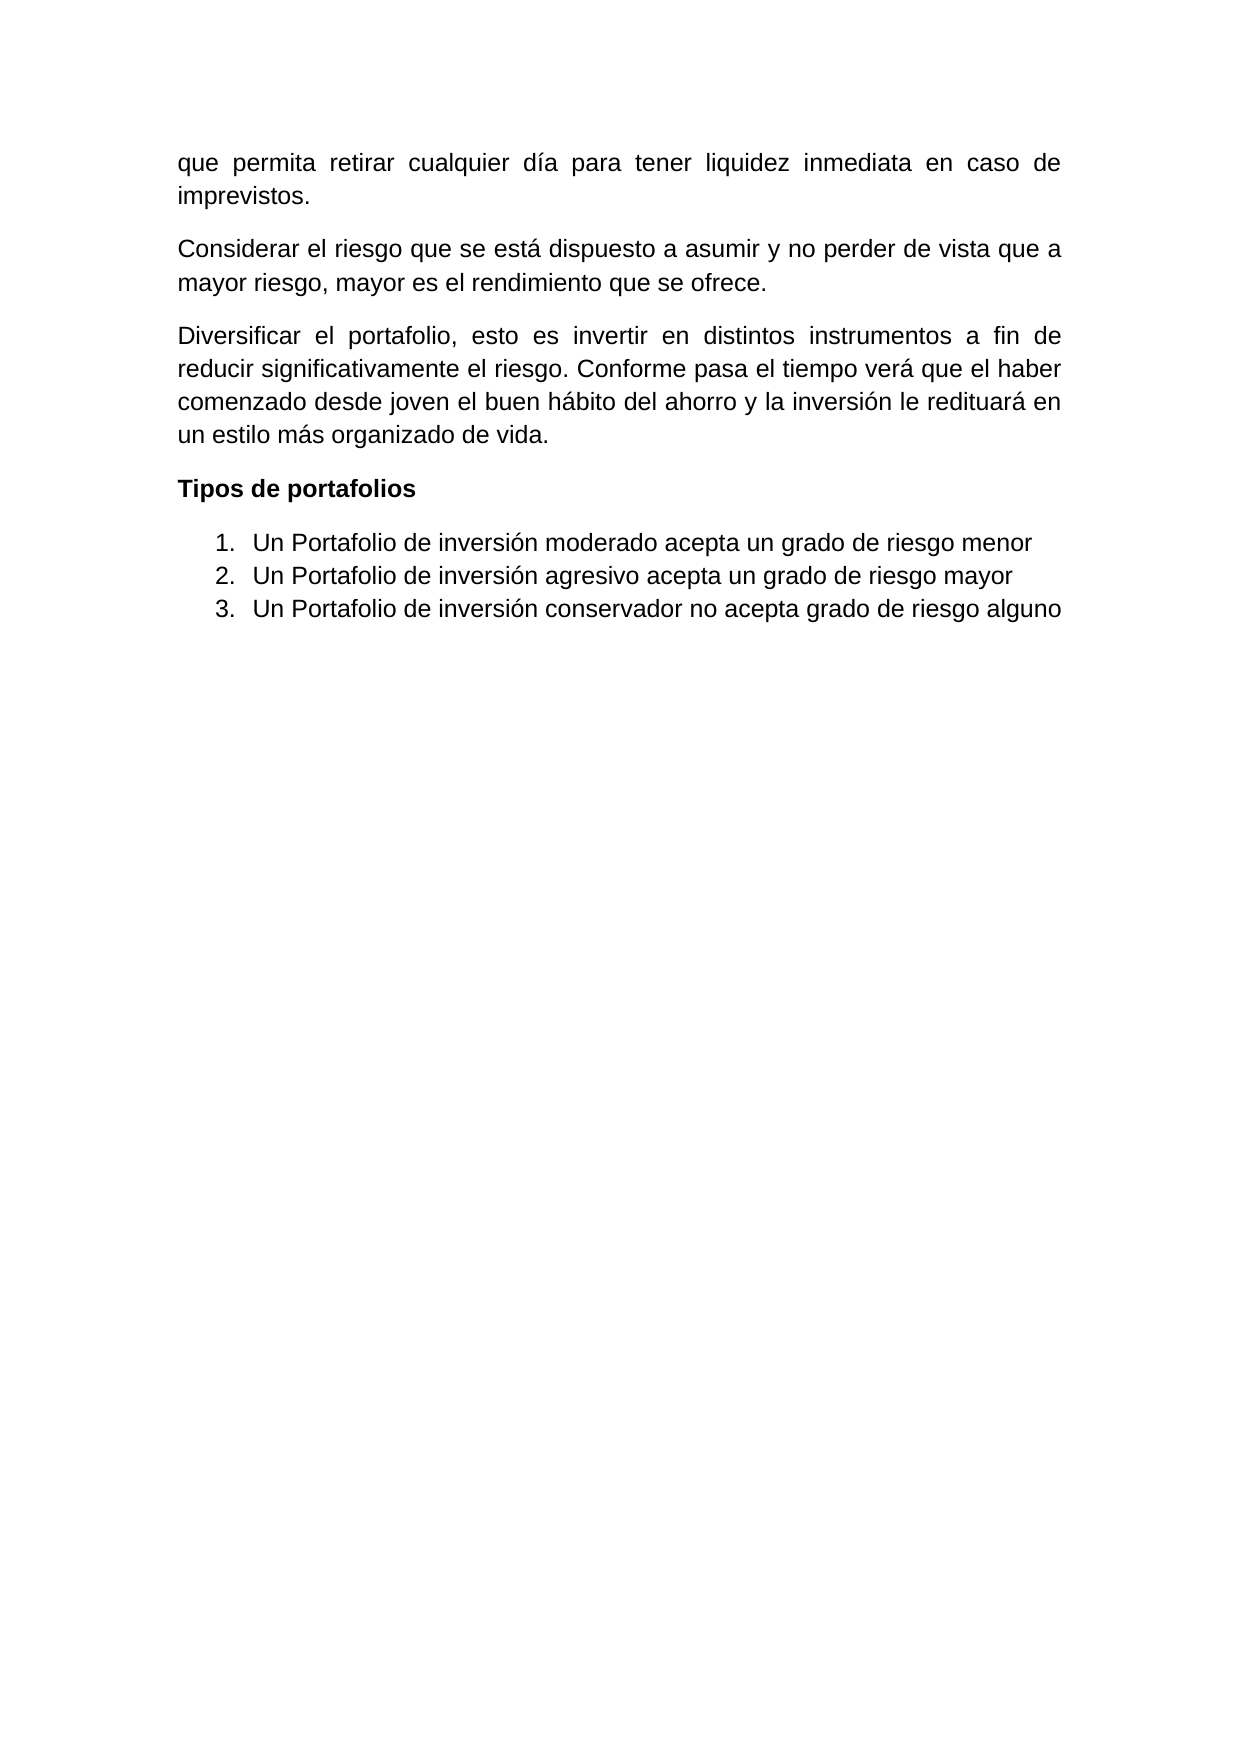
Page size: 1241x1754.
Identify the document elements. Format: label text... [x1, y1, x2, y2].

text Diversificar el portafolio, esto es invertir en distintos instrumentos a fin de reducir significativamente el riesgo. Conforme pasa el tiempo verá que el haber comenzado desde joven el buen hábito del ahorro y la inversión le redituará en un estilo más organizado de vida. [177, 321, 1063, 449]
text Tipos de portafolios [177, 474, 1063, 503]
list Un Portafolio de inversión moderado acepta un grado de riesgo menor [215, 528, 1063, 557]
text Considerar el riesgo que se está dispuesto a asumir y no perder de vista que a mayor riesgo, mayor es el rendimiento que se ofrece. [177, 234, 1063, 296]
list Un Portafolio de inversión conservador no acepta grado de riesgo alguno [215, 594, 1063, 623]
list Un Portafolio de inversión agresivo acepta un grado de riesgo mayor [215, 561, 1063, 590]
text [177, 148, 1063, 209]
